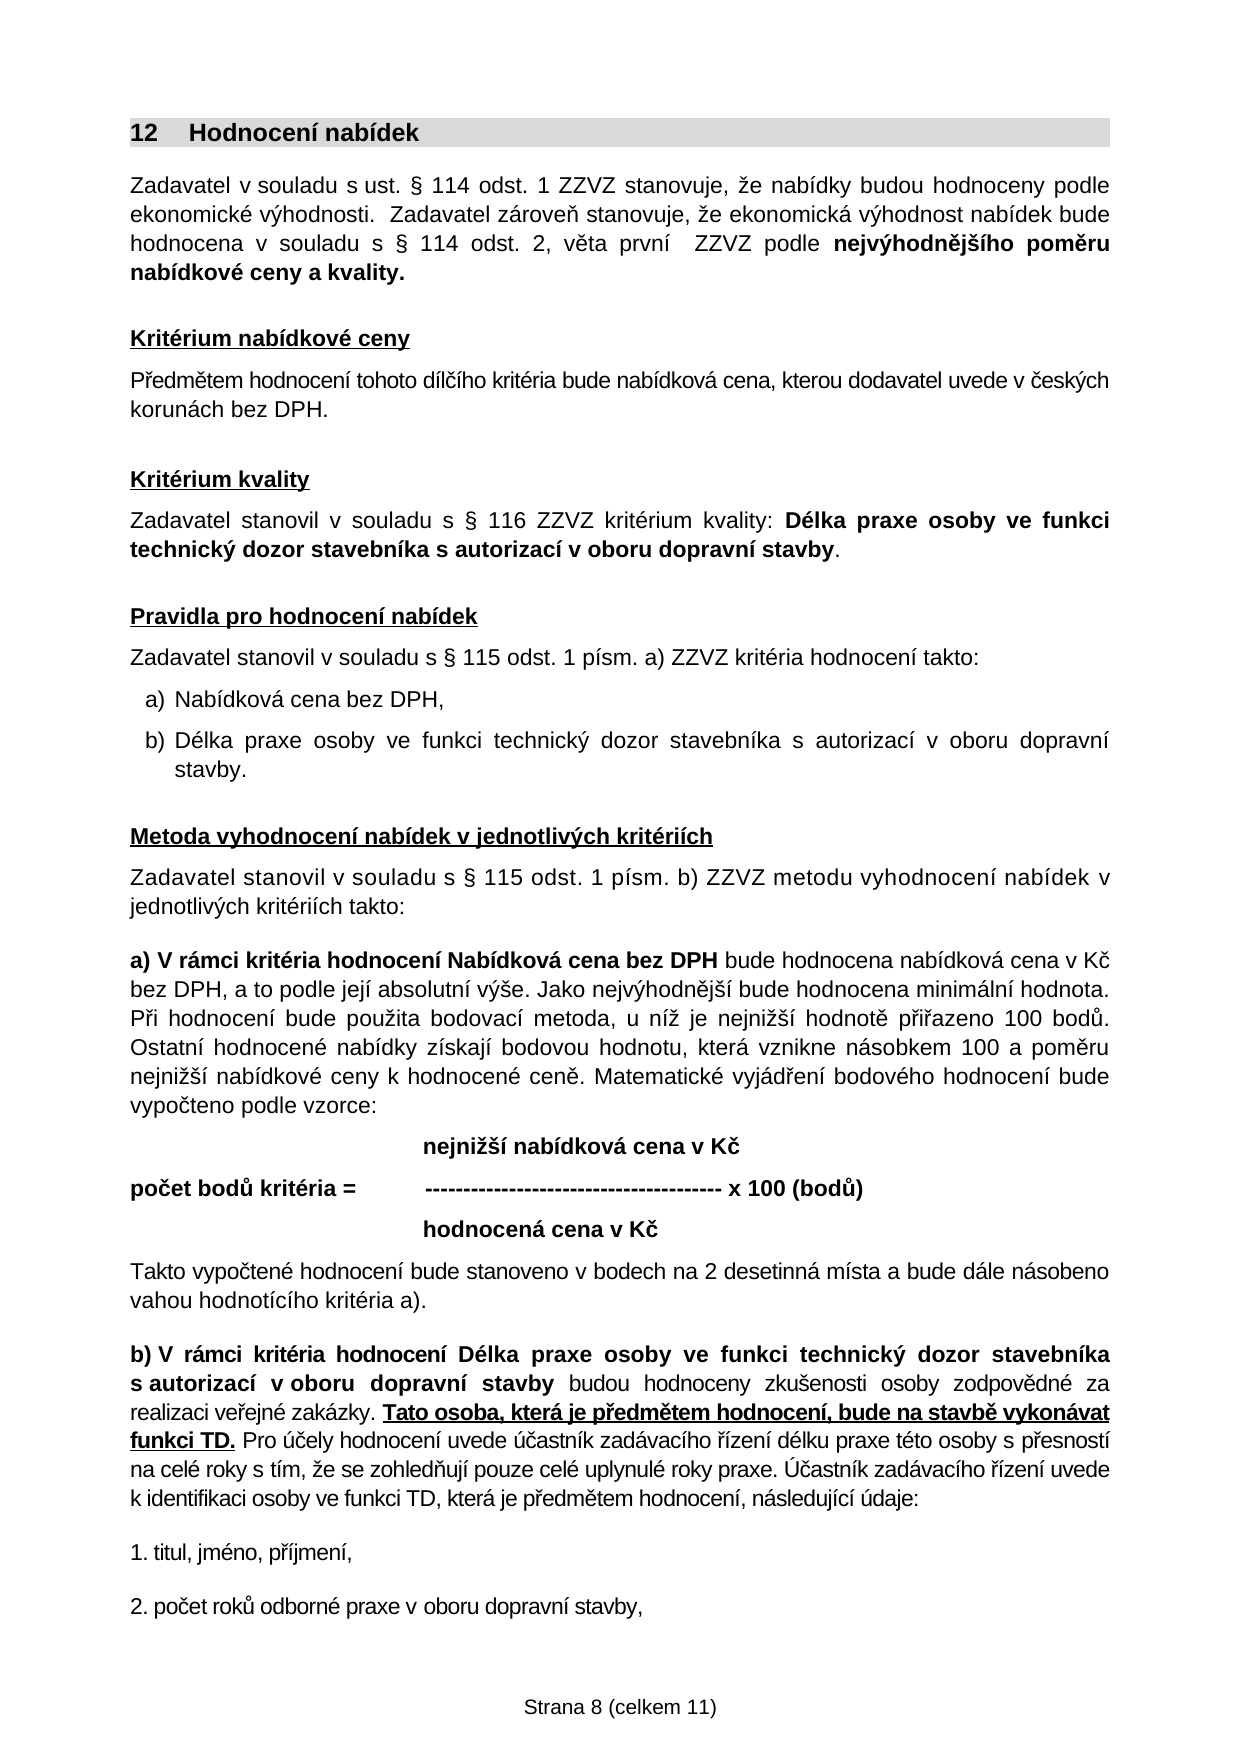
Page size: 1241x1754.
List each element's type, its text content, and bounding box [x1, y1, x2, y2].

text Zadavatel stanovil v souladu s § 115 odst. 1 písm. b) ZZVZ metodu vyhodnocení nabídek v jednotlivých kritériích takto: [130, 864, 1110, 919]
text počet bodů kritéria = --------------------------------------- x 100 (bodů) [130, 1175, 1110, 1201]
text b) Délka praxe osoby ve funkci technický dozor stavebníka s autorizací v oboru dopravní stavby. [145, 727, 1110, 783]
text 2. počet roků odborné praxe v oboru dopravní stavby, [130, 1593, 1110, 1620]
text hodnocená cena v Kč [130, 1216, 1110, 1243]
text Kritérium nabídkové ceny [130, 325, 1110, 352]
subtitle Hodnocení nabídek [130, 118, 1110, 147]
text a) V rámci kritéria hodnocení Nabídková cena bez DPH bude hodnocena nabídková cena v Kč bez DPH, a to podle její absolutní výše. Jako nejvýhodnější bude hodnocena minimální hodnota. Při hodnocení bude použita bodovací metoda, u níž je nejnižší hodnotě přiřazeno 100 bodů. Ostatní hodnocené nabídky získají bodovou hodnotu, která vznikne násobkem 100 a poměru nejnižší nabídkové ceny k hodnocené ceně. Matematické vyjádření bodového hodnocení bude vypočteno podle vzorce: [130, 947, 1110, 1118]
text Předmětem hodnocení tohoto dílčího kritéria bude nabídková cena, kterou dodavatel uvede v českých korunách bez DPH. [130, 367, 1110, 422]
text Kritérium kvality [130, 466, 1110, 492]
text 1. titul, jméno, příjmení, [130, 1539, 1110, 1566]
text a) Nabídková cena bez DPH, [145, 686, 1110, 712]
text Pravidla pro hodnocení nabídek [130, 603, 1110, 629]
text nejnižší nabídková cena v Kč [130, 1133, 1110, 1160]
text Zadavatel stanovil v souladu s § 116 ZZVZ kritérium kvality: Délka praxe osoby ve funkci technický dozor stavebníka s autorizací v oboru dopravní stavby. [130, 507, 1110, 563]
text Zadavatel v souladu s ust. § 114 odst. 1 ZZVZ stanovuje, že nabídky budou hodnoceny podle ekonomické výhodnosti. Zadavatel zároveň stanovuje, že ekonomická výhodnost nabídek bude hodnocena v souladu s § 114 odst. 2, věta první ZZVZ podle nejvýhodnějšího poměru nabídkové ceny a kvality. [130, 172, 1110, 285]
text Zadavatel stanovil v souladu s § 115 odst. 1 písm. a) ZZVZ kritéria hodnocení takto: [130, 644, 1110, 671]
text Takto vypočtené hodnocení bude stanoveno v bodech na 2 desetinná místa a bude dále násobeno vahou hodnotícího kritéria a). [130, 1258, 1110, 1313]
text b) V rámci kritéria hodnocení Délka praxe osoby ve funkci technický dozor stavebníka s autorizací v oboru dopravní stavby budou hodnoceny zkušenosti osoby zodpovědné za realizaci veřejné zakázky. Tato osoba, která je předmětem hodnocení, bude na stavbě vykonávat funkci TD. Pro účely hodnocení uvede účastník zadávacího řízení délku praxe této osoby s přesností na celé roky s tím, že se zohledňují pouze celé uplynulé roky praxe. Účastník zadávacího řízení uvede k identifikaci osoby ve funkci TD, která je předmětem hodnocení, následující údaje: [130, 1341, 1110, 1512]
text Metoda vyhodnocení nabídek v jednotlivých kritériích [130, 823, 1110, 849]
